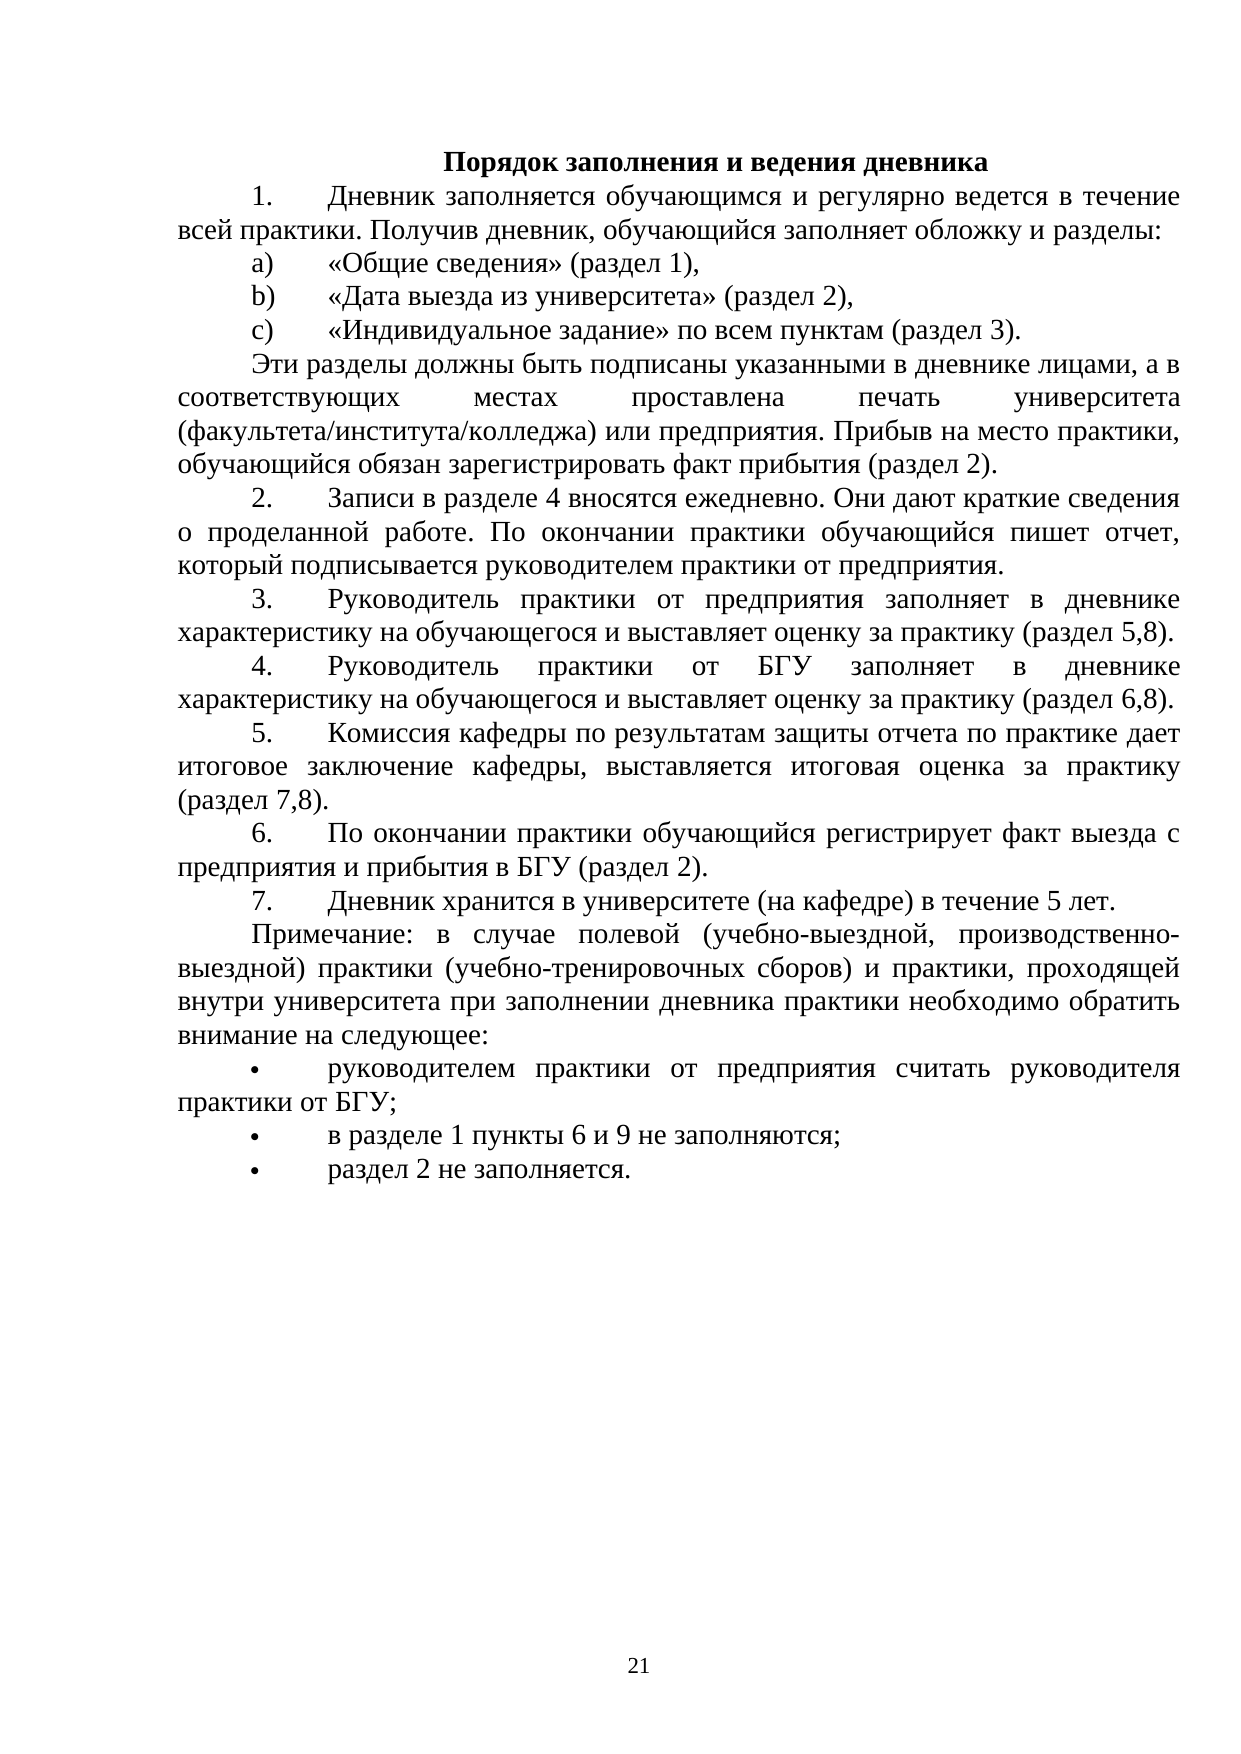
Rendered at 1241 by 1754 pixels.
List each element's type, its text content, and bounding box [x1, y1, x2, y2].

list Дневник хранится в университете (на кафедре) в течение 5 лет. Примечание: в случае полевой (учебно-выездной, производственно- [251, 883, 1182, 950]
list раздел 2 не заполняется. [251, 1151, 1205, 1184]
text выездной) практики (учебно-тренировочных сборов) и практики, проходящей внутри университета при заполнении дневника практики необходимо обратить внимание на следующее: [177, 950, 1181, 1050]
text Порядок заполнения и ведения дневника [443, 145, 1205, 178]
list «Дата выезда из университета» (раздел 2), [251, 279, 1205, 312]
text Эти разделы должны быть подписаны указанными в дневнике лицами, а в соответствующих местах проставлена печать университета (факультета/института/колледжа) или предприятия. Прибыв на место практики, обучающийся обязан зарегистрировать факт прибытия (раздел 2). [177, 346, 1181, 480]
list Дневник заполняется обучающимся и регулярно ведется в течение всей практики. Получив дневник, обучающийся заполняет обложку и разделы: [177, 178, 1181, 245]
list в разделе 1 пункты 6 и 9 не заполняются; [251, 1117, 1205, 1151]
list Записи в разделе 4 вносятся ежедневно. Они дают краткие сведения о проделанной работе. По окончании практики обучающийся пишет отчет, который подписывается руководителем практики от предприятия. [177, 480, 1181, 581]
list Руководитель практики от БГУ заполняет в дневнике характеристику на обучающегося и выставляет оценку за практику (раздел 6,8). [177, 648, 1181, 715]
list По окончании практики обучающийся регистрирует факт выезда с предприятия и прибытия в БГУ (раздел 2). [177, 816, 1181, 883]
list Руководитель практики от предприятия заполняет в дневнике характеристику на обучающегося и выставляет оценку за практику (раздел 5,8). [177, 581, 1181, 648]
list Комиссия кафедры по результатам защиты отчета по практике дает итоговое заключение кафедры, выставляется итоговая оценка за практику (раздел 7,8). [177, 715, 1181, 816]
list руководителем практики от предприятия считать руководителя практики от БГУ; [177, 1050, 1181, 1117]
list «Индивидуальное задание» по всем пунктам (раздел 3). [251, 312, 1205, 346]
list «Общие сведения» (раздел 1), [251, 245, 1205, 279]
